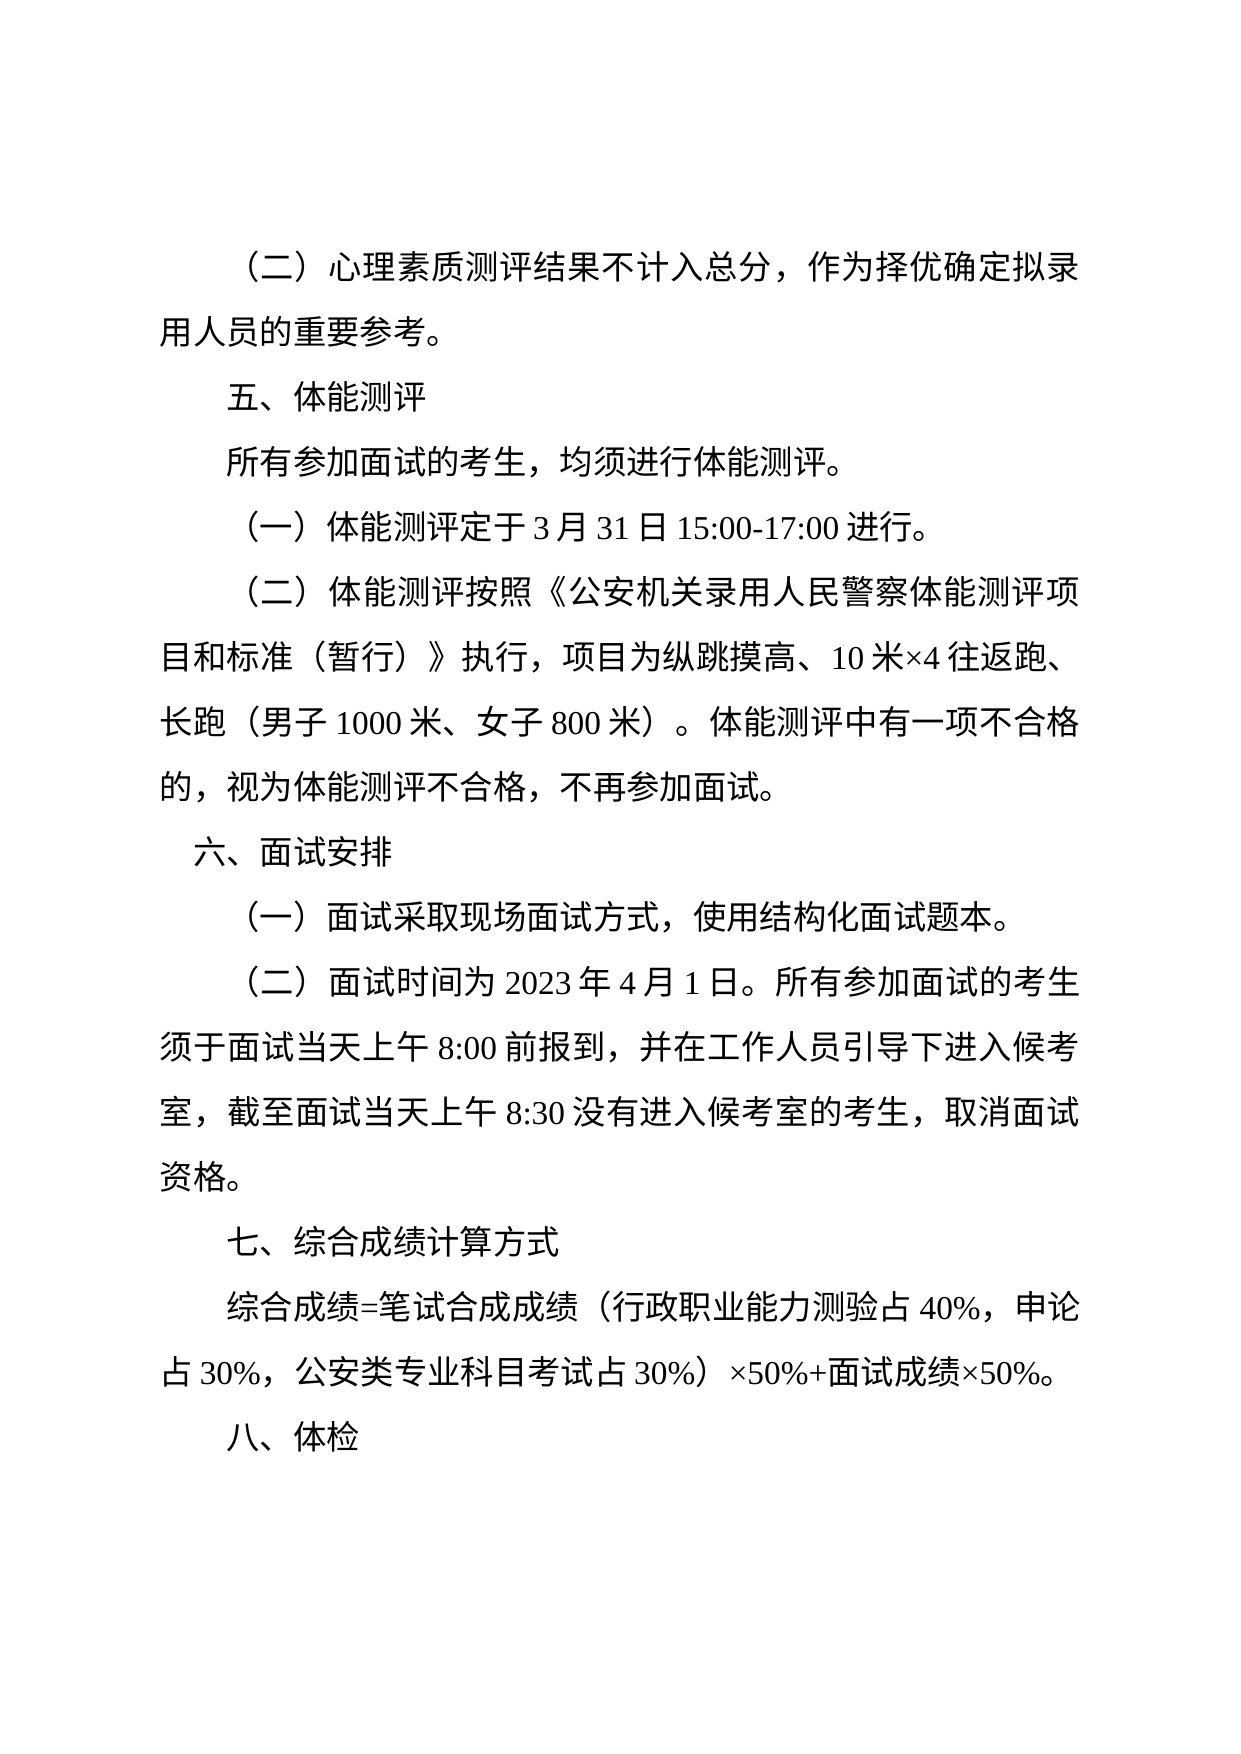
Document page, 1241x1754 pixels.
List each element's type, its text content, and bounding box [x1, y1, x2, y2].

text （二）心理素质测评结果不计入总分，作为择优确定拟录用人员的重要参考。 [159, 233, 1081, 363]
text （一）体能测评定于3月31日15:00-17:00进行。 [159, 493, 1081, 558]
text （一）面试采取现场面试方式，使用结构化面试题本。 [159, 883, 1081, 948]
text （二）体能测评按照《公安机关录用人民警察体能测评项目和标准（暂行）》执行，项目为纵跳摸高、10米×4往返跑、长跑（男子1000米、女子800米）。体能测评中有一项不合格的，视为体能测评不合格，不再参加面试。 [159, 558, 1081, 818]
text 七、综合成绩计算方式 [159, 1208, 1081, 1273]
text 综合成绩=笔试合成成绩（行政职业能力测验占40%，申论占30%，公安类专业科目考试占30%）×50%+面试成绩×50%。 [159, 1273, 1081, 1403]
text 六、面试安排 [159, 818, 1081, 883]
text 所有参加面试的考生，均须进行体能测评。 [159, 428, 1081, 493]
text 五、体能测评 [159, 363, 1081, 428]
text 八、体检 [159, 1403, 1081, 1468]
text （二）面试时间为2023年4月1日。所有参加面试的考生须于面试当天上午8:00前报到，并在工作人员引导下进入候考室，截至面试当天上午8:30没有进入候考室的考生，取消面试资格。 [159, 948, 1081, 1208]
